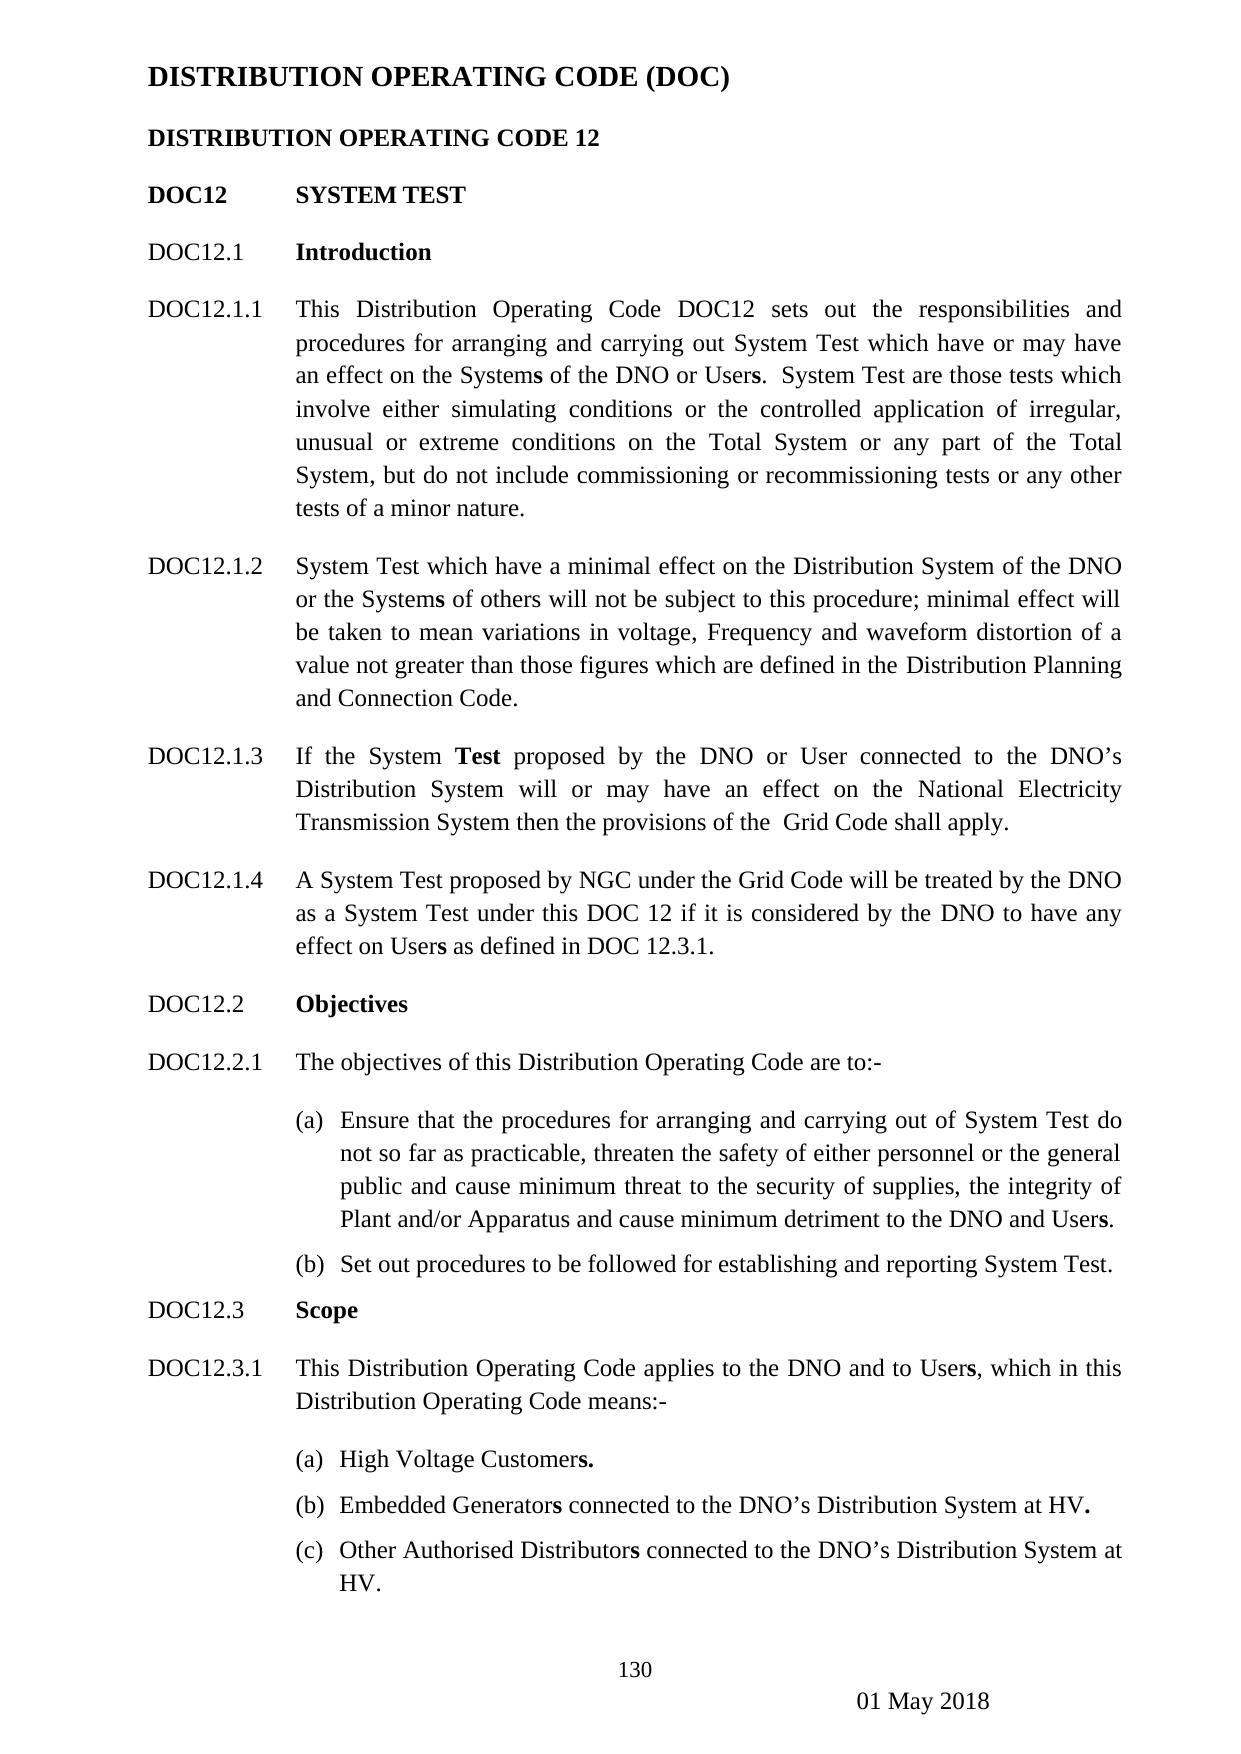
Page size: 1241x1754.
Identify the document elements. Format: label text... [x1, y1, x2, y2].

text 12.1.3 If the System Test proposed by the DNO or User connected to the DNO’s Distribution System will or may have an effect on the National Electricity Transmission System then the provisions of the Grid Code shall apply. [148, 741, 1122, 836]
list High Voltage Customers. [295, 1444, 1122, 1473]
text 12.1.4 A System Test proposed by NGC under the Grid Code will be treated by the DNO as a System Test under this 12 if it is considered by the DNO to have any effect on Users as defined in 12.3.1. [148, 865, 1122, 960]
subtitle 12 System Test [148, 181, 1122, 209]
list Embedded Generators connected to the DNO’s Distribution System at HV. [295, 1490, 1122, 1518]
text 12.3 Scope [148, 1295, 1122, 1324]
text (a) Ensure that the procedures for arranging and carrying out of System Test do not so far as practicable, threaten the safety of either personnel or the general public and cause minimum threat to the security of supplies, the integrity of Plant and/or Apparatus and cause minimum detriment to the DNO and Users. [295, 1105, 1122, 1233]
text 12.1.1 This Distribution Operating Code 12 sets out the responsibilities and procedures for arranging and carrying out System Test which have or may have an effect on the Systems of the DNO or Users. System Test are those tests which involve either simulating conditions or the controlled application of irregular, unusual or extreme conditions on the Total System or any part of the Total System, but do not include commissioning or recommissioning tests or any other tests of a minor nature. [148, 294, 1122, 521]
text 12.3.1 This Distribution Operating Code applies to the DNO and to Users, which in this Distribution Operating Code means:- [148, 1353, 1122, 1415]
list Other Authorised Distributors connected to the DNO’s Distribution System at HV. [295, 1535, 1122, 1597]
text 12.1.2 System Test which have a minimal effect on the Distribution System of the DNO or the Systems of others will not be subject to this procedure; minimal effect will be taken to mean variations in voltage, Frequency and waveform distortion of a value not greater than those figures which are defined in the Distribution Planning and Connection Code. [148, 551, 1122, 712]
text 12.2.1 The objectives of this Distribution Operating Code are to:- [148, 1047, 1122, 1076]
text 12.2 Objectives [148, 989, 1122, 1018]
text DISTRIBUTION OPERATING CODE 12 [148, 123, 1122, 151]
text 12.1 Introduction [148, 237, 1122, 265]
text (b) Set out procedures to be followed for establishing and reporting System Test. [295, 1249, 1122, 1278]
